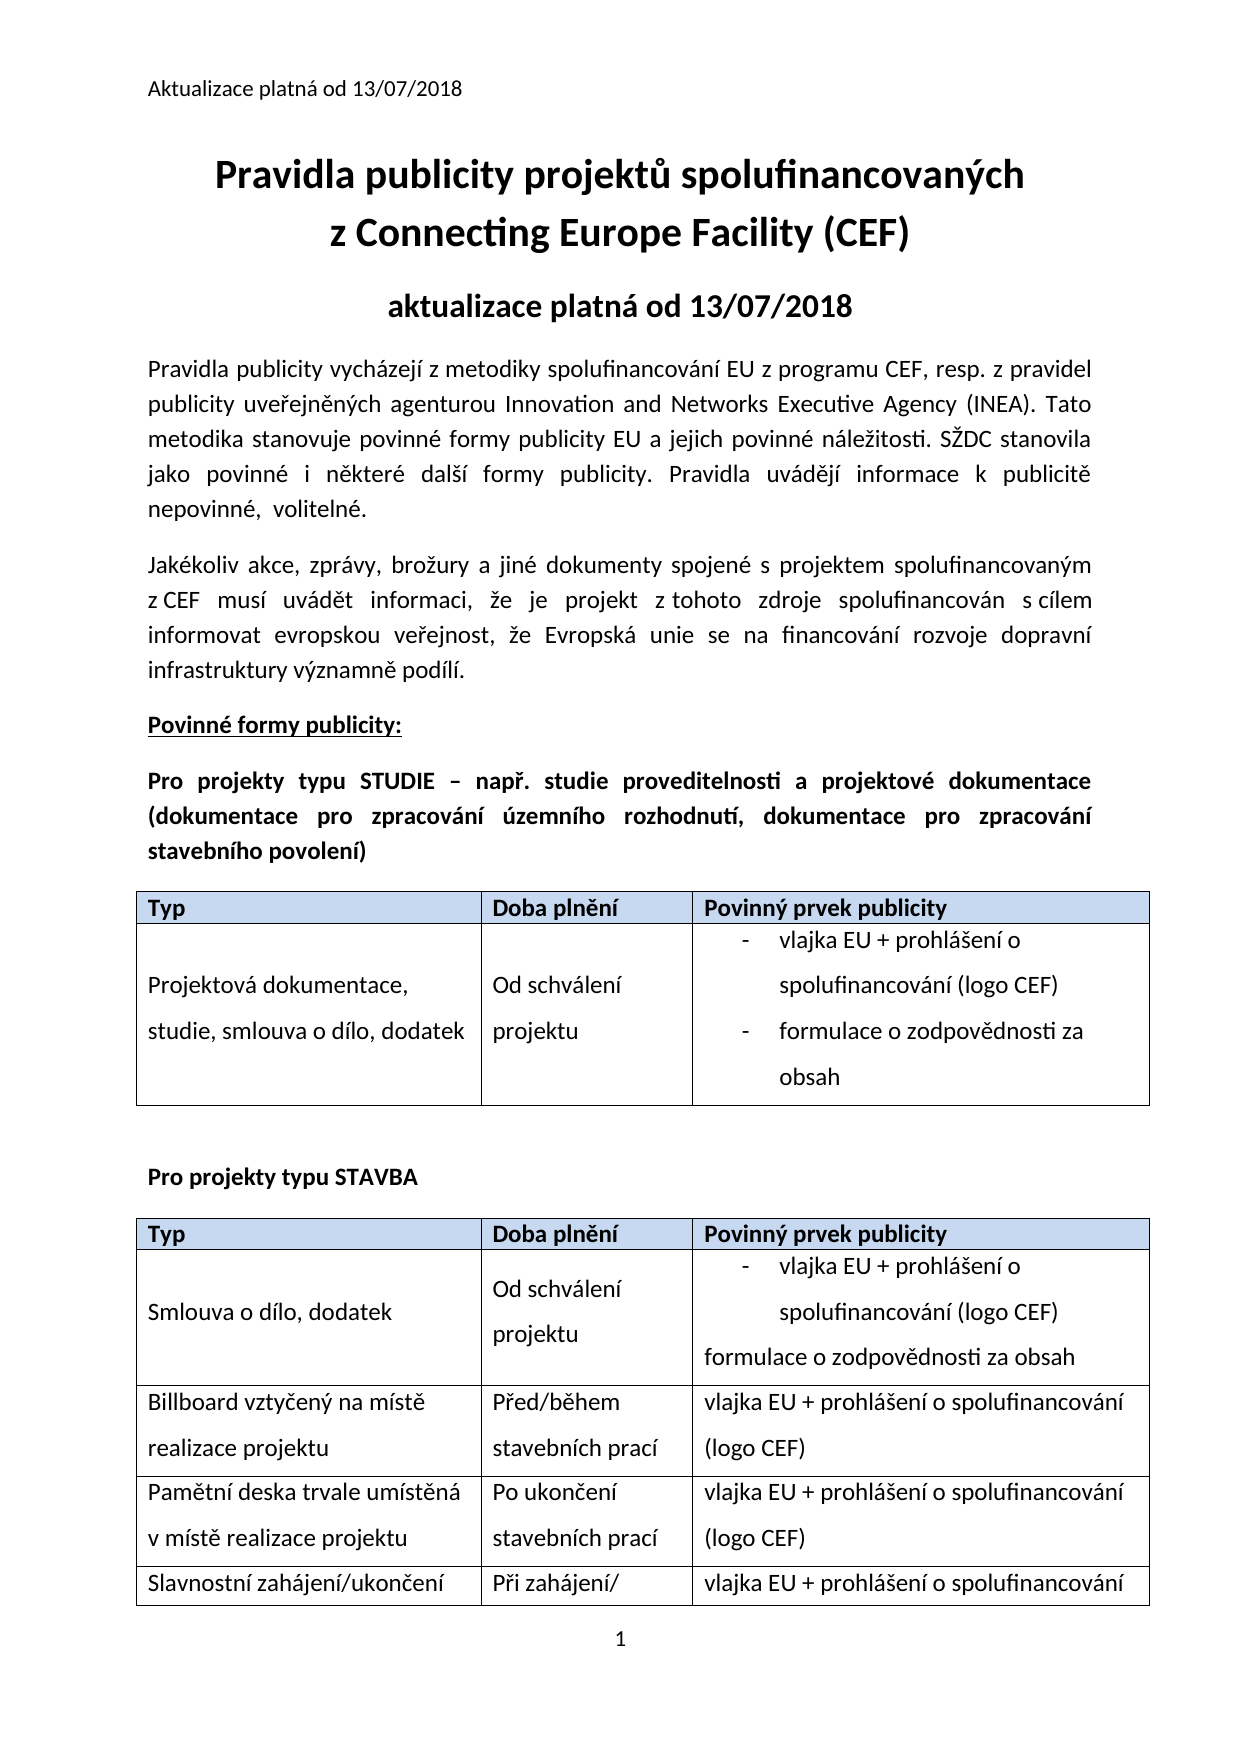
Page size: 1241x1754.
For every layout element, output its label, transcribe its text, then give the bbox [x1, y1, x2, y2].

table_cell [482, 1567, 692, 1605]
text Pro projekty typu STUDIE – např. studie proveditelnosti a projektové dokumentace (dokumentace pro zpracování územního rozhodnutí, dokumentace pro zpracování stavebního povolení) [148, 765, 1093, 866]
table_cell Pamětní deska trvale umístěná v místě realizace projektu [137, 1477, 481, 1566]
table_cell vlajka EU + prohlášení o spolufinancování (logo CEF) formulace o zodpovědnosti za obsah [693, 924, 1149, 1105]
table_cell Po ukončení stavebních prací [482, 1477, 692, 1566]
table_cell Od schválení projektu [482, 1250, 692, 1385]
table_cell vlajka EU + prohlášení o spolufinancování (logo CEF) [693, 1386, 1149, 1476]
text Pro projekty typu STAVBA [148, 1162, 1093, 1192]
table_cell Billboard vztyčený na místě realizace projektu [137, 1386, 481, 1476]
table_header Povinný prvek publicity [693, 1219, 1149, 1249]
table_header Doba plnění [482, 892, 692, 923]
table_cell Od schválení projektu [482, 924, 692, 1105]
text Pravidla publicity projektů spolufinancovaných z Connecting Europe Facility (CEF) [148, 148, 1093, 257]
table_cell Před/během stavebních prací [482, 1386, 692, 1476]
text Povinné formy publicity: [148, 709, 1093, 740]
text Pravidla publicity vycházejí z metodiky spolufinancování EU z programu CEF, resp. z pravidel publicity uveřejněných agenturou Innovation and Networks Executive Agency (INEA). Tato metodika stanovuje povinné formy publicity EU a jejich povinné náležitosti. SŽDC stanovila jako povinné i některé další formy publicity. Pravidla uvádějí informace k publicitě nepovinné, volitelné. [148, 353, 1093, 523]
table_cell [137, 1567, 481, 1605]
text aktualizace platná od 13/07/2018 [148, 285, 1093, 326]
table_cell vlajka EU + prohlášení o spolufinancování (logo CEF) formulace o zodpovědnosti za obsah [693, 1250, 1149, 1385]
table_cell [693, 1567, 1149, 1605]
table_cell Smlouva o dílo, dodatek [137, 1250, 481, 1385]
table_header Typ [137, 1219, 481, 1249]
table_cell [693, 1477, 1149, 1566]
table_header Typ [137, 892, 481, 923]
table_cell Projektová dokumentace, studie, smlouva o dílo, dodatek [137, 924, 481, 1105]
text Jakékoliv akce, zprávy, brožury a jiné dokumenty spojené s projektem spolufinancovaným z CEF musí uvádět informaci, že je projekt z tohoto zdroje spolufinancován s cílem informovat evropskou veřejnost, že Evropská unie se na financování rozvoje dopravní infrastruktury významně podílí. [148, 549, 1093, 684]
table_header Povinný prvek publicity [693, 892, 1149, 923]
table_header Doba plnění [482, 1219, 692, 1249]
